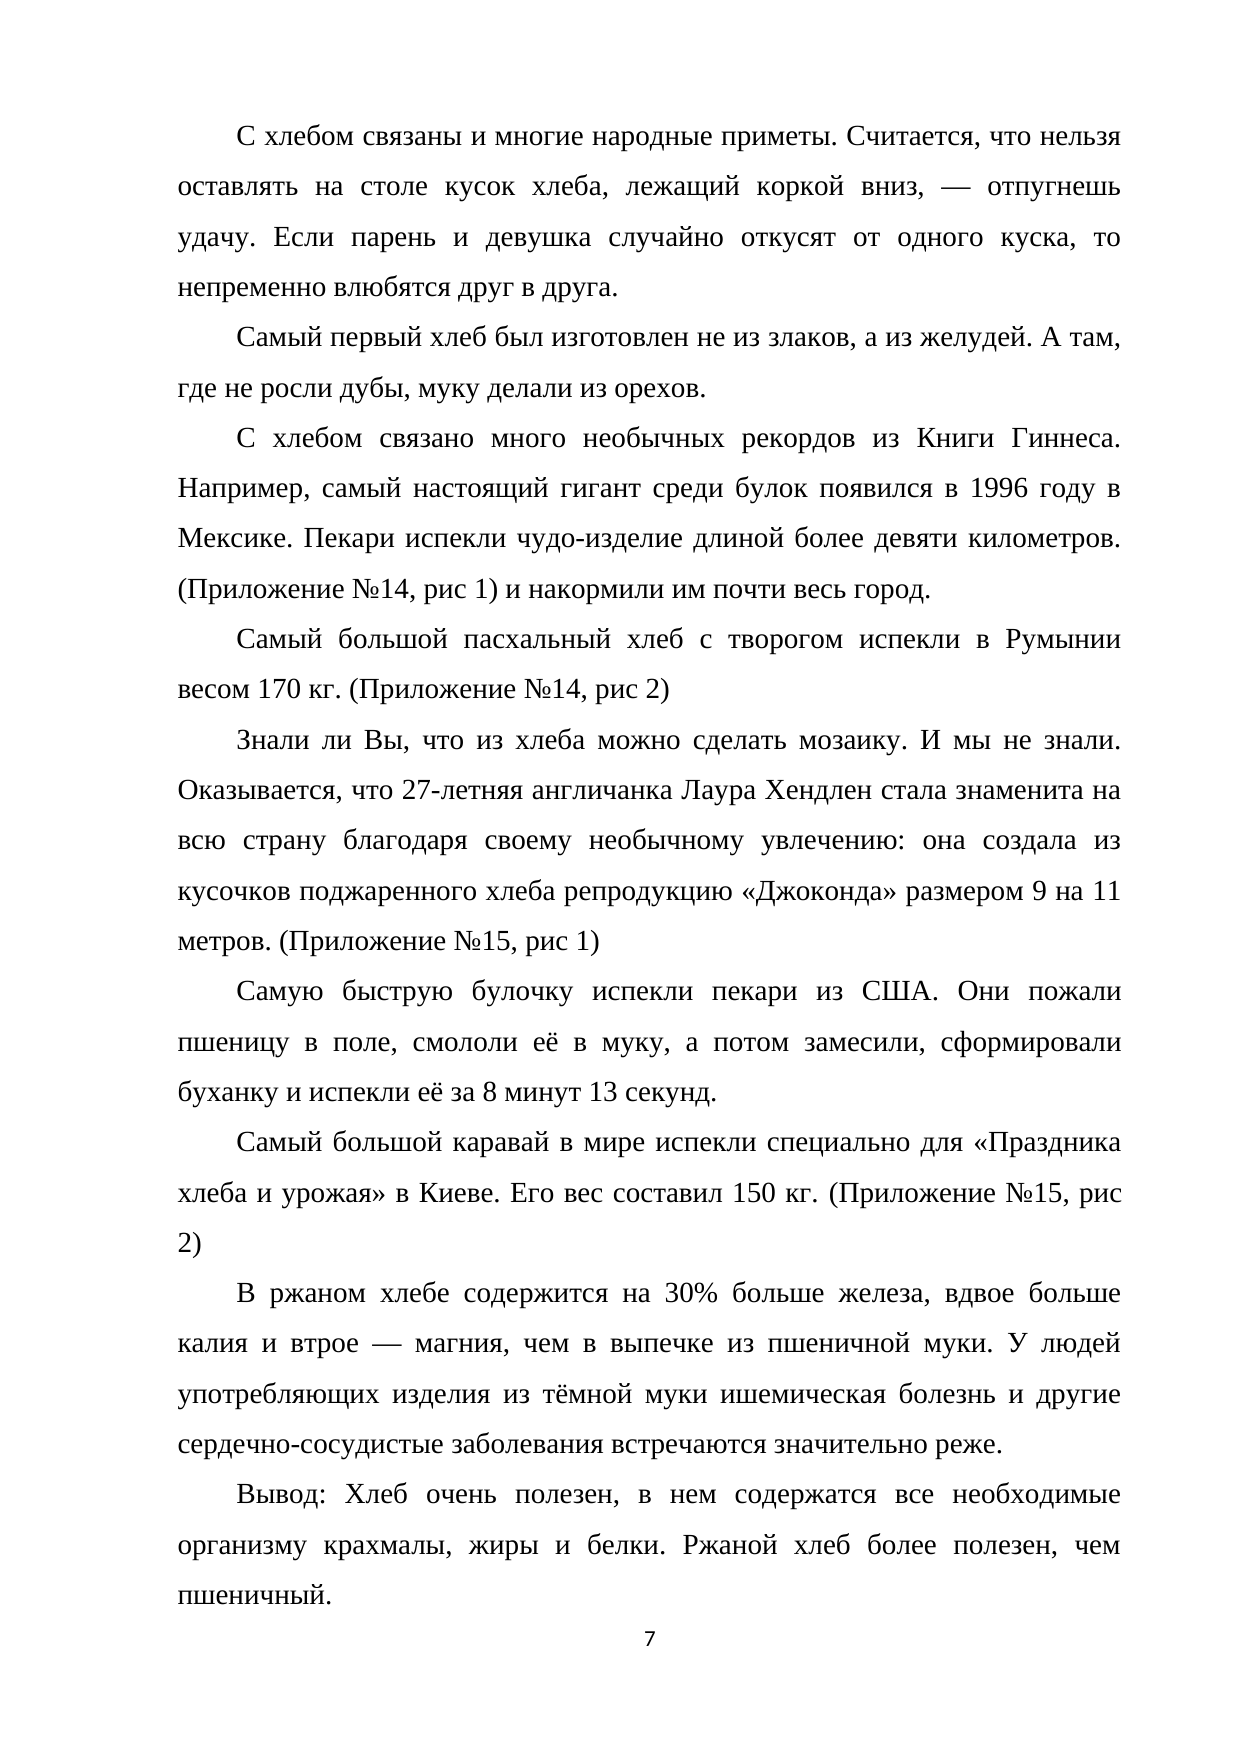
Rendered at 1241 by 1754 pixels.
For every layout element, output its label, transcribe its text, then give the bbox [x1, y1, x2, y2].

text Самый большой пасхальный хлеб с творогом испекли в Румынии весом 170 кг. (Приложение №14, рис 2) [177, 621, 1122, 705]
text С хлебом связано много необычных рекордов из Книги Гиннеса. Например, самый настоящий гигант среди булок появился в 1996 году в Мексике. Пекари испекли чудо-изделие длиной более девяти километров. (Приложение №14, рис 1) и накормили им почти весь город. [177, 420, 1122, 604]
text Знали ли Вы, что из хлеба можно сделать мозаику. И мы не знали. Оказывается, что 27-летняя англичанка Лаура Хендлен стала знаменита на всю страну благодаря своему необычному увлечению: она создала из кусочков поджаренного хлеба репродукцию «Джоконда» размером 9 на 11 метров. (Приложение №15, рис 1) [177, 722, 1122, 957]
text В ржаном хлебе содержится на 30% больше железа, вдвое больше калия и втрое — магния, чем в выпечке из пшеничной муки. У людей употребляющих изделия из тёмной муки ишемическая болезнь и другие сердечно-сосудистые заболевания встречаются значительно реже. [177, 1275, 1122, 1460]
text Самую быструю булочку испекли пекари из США. Они пожали пшеницу в поле, смололи её в муку, а потом замесили, сформировали буханку и испекли её за 8 минут 13 секунд. [177, 973, 1122, 1108]
text Самый большой каравай в мире испекли специально для «Праздника хлеба и урожая» в Киеве. Его вес составил 150 кг. (Приложение №15, рис 2) [177, 1124, 1122, 1258]
text Самый первый хлеб был изготовлен не из злаков, а из желудей. А там, где не росли дубы, муку делали из орехов. [177, 319, 1122, 403]
text Вывод: Хлеб очень полезен, в нем содержатся все необходимые организму крахмалы, жиры и белки. Ржаной хлеб более полезен, чем пшеничный. [177, 1477, 1122, 1611]
text С хлебом связаны и многие народные приметы. Считается, что нельзя оставлять на столе кусок хлеба, лежащий коркой вниз, — отпугнешь удачу. Если парень и девушка случайно откусят от одного куска, то непременно влюбятся друг в друга. [177, 118, 1122, 303]
